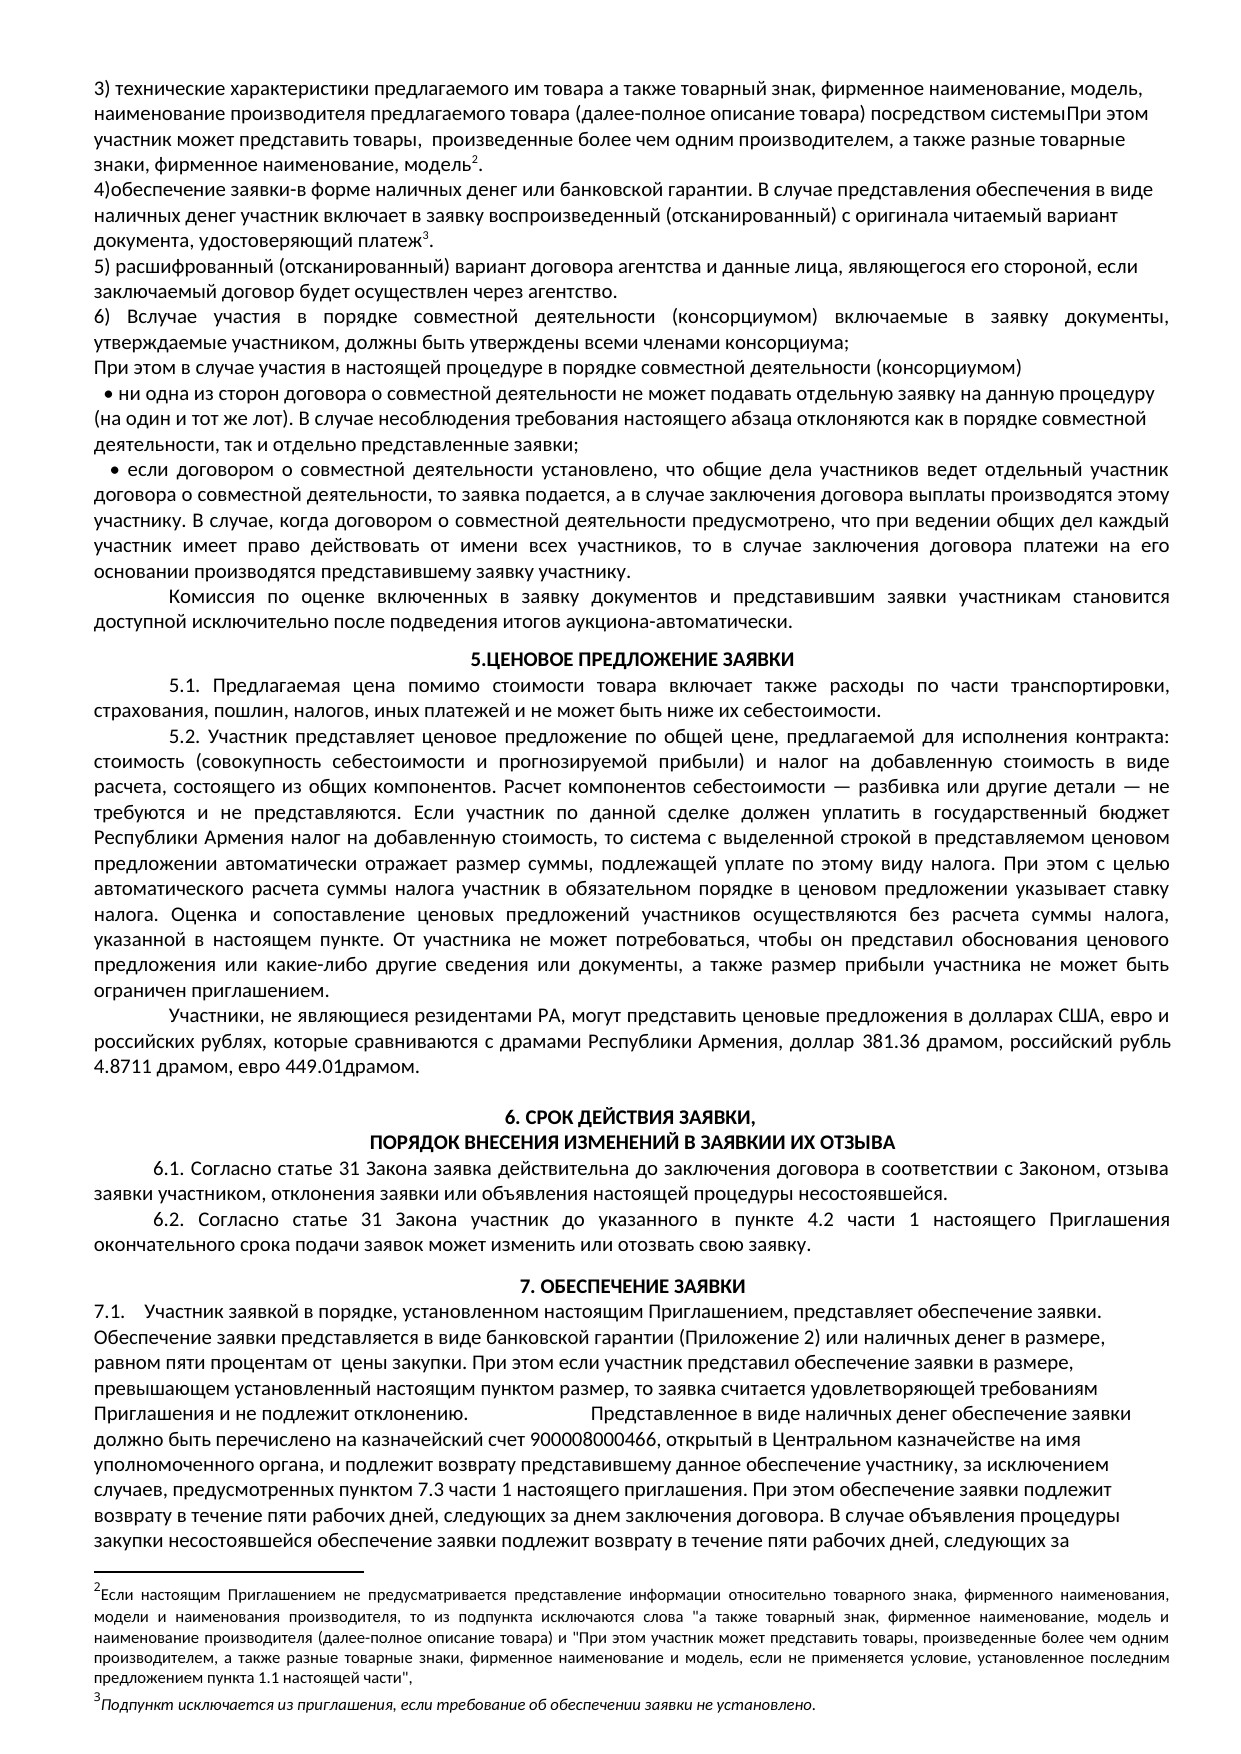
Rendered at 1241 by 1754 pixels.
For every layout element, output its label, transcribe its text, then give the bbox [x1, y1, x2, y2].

text При этом в случае участия в настоящей процедуре в порядке совместной деятельности (консорциумом) [94, 354, 1171, 380]
text • если договором о совместной деятельности установлено, что общие дела участников ведет отдельный участник договора о совместной деятельности, то заявка подается, а в случае заключения договора выплаты производятся этому участнику. В случае, когда договором о совместной деятельности предусмотрено, что при ведении общих дел каждый участник имеет право действовать от имени всех участников, то в случае заключения договора платежи на его основании производятся представившему заявку участнику. [94, 456, 1171, 583]
text • ни одна из сторон договора о совместной деятельности не может подавать отдельную заявку на данную процедуру (на один и тот же лот). В случае несоблюдения требования настоящего абзаца отклоняются как в порядке совместной деятельности, так и отдельно представленные заявки; [94, 380, 1171, 456]
text 5.1. Предлагаемая цена помимо стоимости товара включает также расходы по части транспортировки, страхования, пошлин, налогов, иных платежей и не может быть ниже их себестоимости. [94, 672, 1171, 723]
text 6) Вслучае участия в порядке совместной деятельности (консорциумом) включаемые в заявку документы, утверждаемые участником, должны быть утверждены всеми членами консорциума; [94, 304, 1171, 354]
text Комиссия по оценке включенных в заявку документов и представившим заявки участникам становится доступной исключительно после подведения итогов аукциона-автоматически. [94, 583, 1171, 634]
text 5.2. Участник представляет ценовое предложение по общей цене, предлагаемой для исполнения контракта: стоимость (совокупность себестоимости и прогнозируемой прибыли) и налог на добавленную стоимость в виде расчета, состоящего из общих компонентов. Расчет компонентов себестоимости — разбивка или другие детали — не требуются и не представляются. Если участник по данной сделке должен уплатить в государственный бюджет Республики Армения налог на добавленную стоимость, то система с выделенной строкой в представляемом ценовом предложении автоматически отражает размер суммы, подлежащей уплате по этому виду налога. При этом с целью автоматического расчета суммы налога участник в обязательном порядке в ценовом предложении указывает ставку налога. Оценка и сопоставление ценовых предложений участников осуществляются без расчета суммы налога, указанной в настоящем пункте. От участника не может потребоваться, чтобы он представил обоснования ценового предложения или какие-либо другие сведения или документы, а также размер прибыли участника не может быть ограничен приглашением. [94, 723, 1171, 1002]
text 6.1. Согласно статье 31 Закона заявка действительна до заключения договора в соответствии с Законом, отзыва заявки участником, отклонения заявки или объявления настоящей процедуры несостоявшейся. [94, 1155, 1171, 1206]
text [94, 1299, 1171, 1553]
text 5.ЦЕНОВОЕ ПРЕДЛОЖЕНИЕ ЗАЯВКИ [94, 647, 1171, 672]
text 6.2. Согласно статье 31 Закона участник до указанного в пункте 4.2 части 1 настоящего Приглашения окончательного срока подачи заявок может изменить или отозвать свою заявку. [94, 1206, 1171, 1257]
text Участники, не являющиеся резидентами РА, могут представить ценовые предложения в долларах США, евро и российских рублях, которые сравниваются с драмами Республики Армения, доллар 381.36 драмом, российский рубль 4.8711 драмом, евро 449.01драмом. [94, 1002, 1171, 1079]
text 7. ОБЕСПЕЧЕНИЕ ЗАЯВКИ [94, 1273, 1171, 1299]
text 6. СРОК ДЕЙСТВИЯ ЗАЯВКИ, ПОРЯДОК ВНЕСЕНИЯ ИЗМЕНЕНИЙ В ЗАЯВКИИ ИХ ОТЗЫВА [153, 1104, 1112, 1155]
text 3) технические характеристики предлагаемого им товара а также товарный знак, фирменное наименование, модель, наименование производителя предлагаемого товара (далее-полное описание товара) посредством системыПри этом участник может представить товары, произведенные более чем одним производителем, а также разные товарные знаки, фирменное наименование, модель. [94, 75, 1171, 177]
text 4)обеспечение заявки-в форме наличных денег или банковской гарантии. В случае представления обеспечения в виде наличных денег участник включает в заявку воспроизведенный (отсканированный) с оригинала читаемый вариант документa, удостоверяющий платеж. [94, 177, 1171, 253]
text 5) расшифрованный (отсканированный) вариант договора агентства и данные лица, являющегося его стороной, если заключаемый договор будет осуществлен через агентство. [94, 253, 1171, 304]
